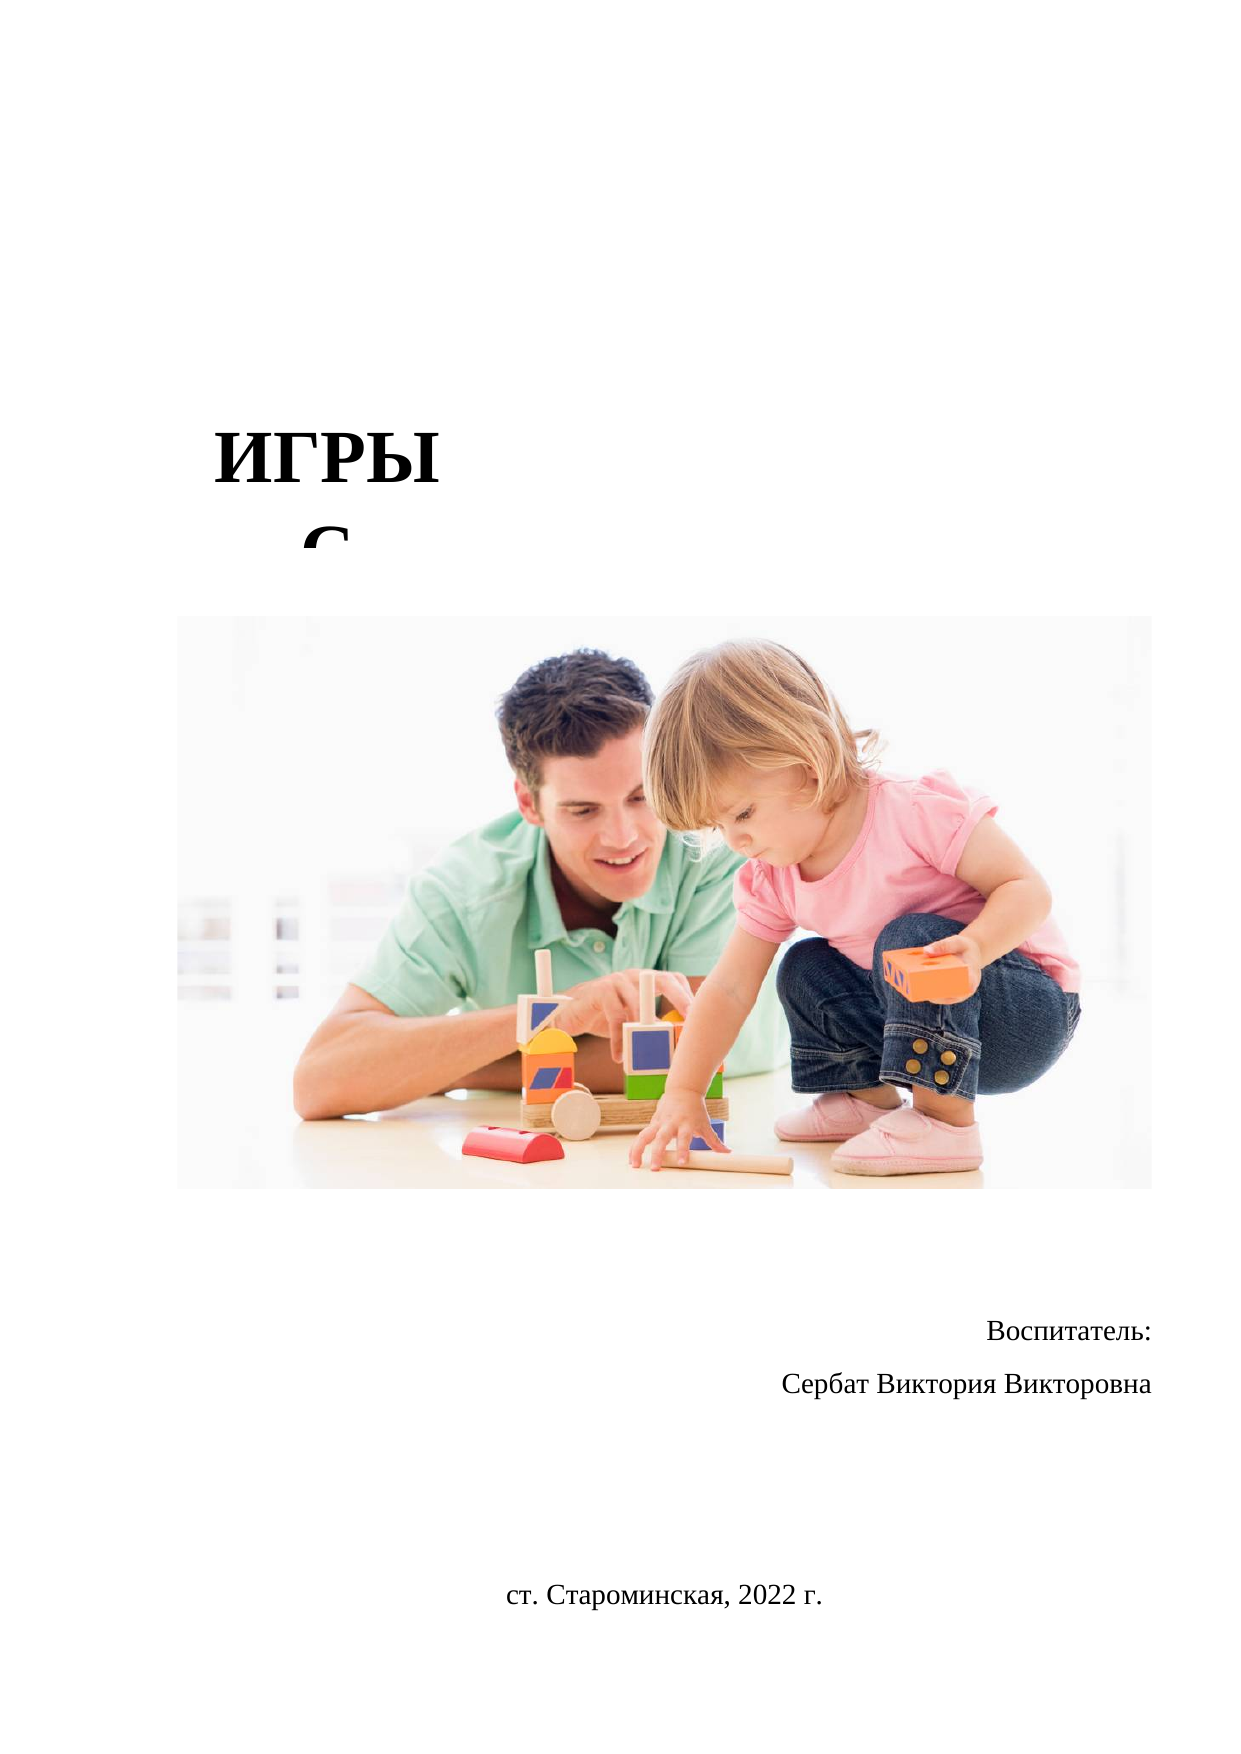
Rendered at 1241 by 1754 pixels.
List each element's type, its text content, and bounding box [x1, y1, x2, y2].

picture [177, 616, 1152, 1189]
text ст. Староминская, 2022 г. [177, 1577, 1152, 1611]
text Воспитатель: [177, 1313, 1152, 1347]
text Сербат Виктория Викторовна [177, 1366, 1152, 1399]
